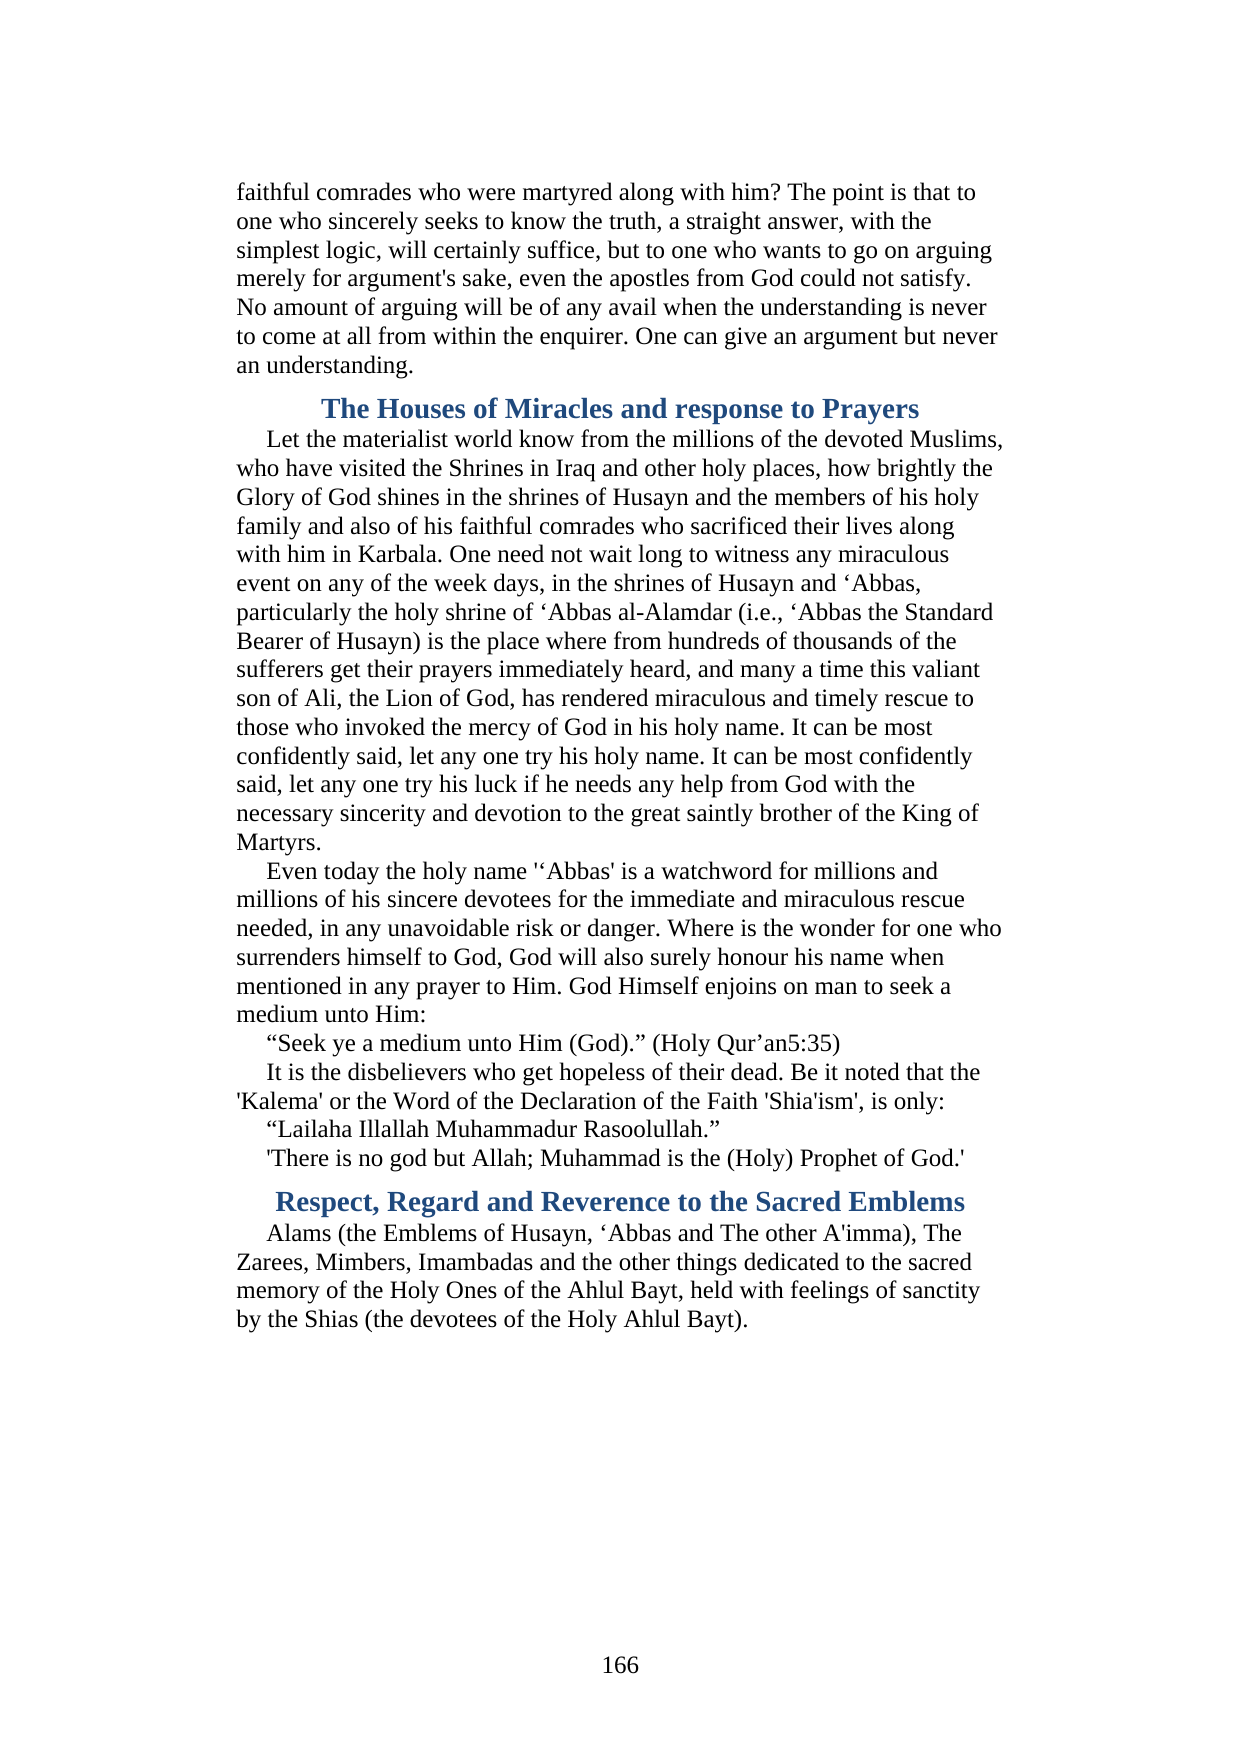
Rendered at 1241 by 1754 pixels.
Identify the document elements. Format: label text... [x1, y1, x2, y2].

text It is the disbelievers who get hopeless of their dead. Be it noted that the 'Kalema' or the Word of the Declaration of the Faith 'Shia'ism', is only: [236, 1057, 1004, 1114]
text Let the materialist world know from the millions of the devoted Muslims, who have visited the Shrines in Iraq and other holy places, how brightly the Glory of God shines in the shrines of Husayn and the members of his holy family and also of his faithful comrades who sacrificed their lives along with him in Karbala. One need not wait long to witness any miraculous event on any of the week days, in the shrines of Husayn and ‘Abbas, particularly the holy shrine of ‘Abbas al-Alamdar (i.e., ‘Abbas the Standard Bearer of Husayn) is the place where from hundreds of thousands of the sufferers get their prayers immediately heard, and many a time this valiant son of Ali, the Lion of God, has rendered miraculous and timely rescue to those who invoked the mercy of God in his holy name. It can be most confidently said, let any one try his holy name. It can be most confidently said, let any one try his luck if he needs any help from God with the necessary sincerity and devotion to the great saintly brother of the King of Martyrs. [236, 424, 1004, 856]
subtitle The Houses of Miracles and response to Prayers [236, 391, 1004, 424]
subtitle Respect, Regard and Reverence to the Sacred Emblems [236, 1184, 1004, 1218]
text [236, 177, 1004, 378]
text 'There is no god but Allah; Muhammad is the (Holy) Prophet of God.' [236, 1143, 1004, 1172]
text “Seek ye a medium unto Him (God).” (Holy Qur’an5:35) [236, 1028, 1004, 1057]
text Alams (the Emblems of Husayn, ‘Abbas and The other A'imma), The Zarees, Mimbers, Imambadas and the other things dedicated to the sacred memory of the Holy Ones of the Ahlul Bayt, held with feelings of sanctity by the Shias (the devotees of the Holy Ahlul Bayt). [236, 1218, 1004, 1333]
text Even today the holy name '‘Abbas' is a watchword for millions and millions of his sincere devotees for the immediate and miraculous rescue needed, in any unavoidable risk or danger. Where is the wonder for one who surrenders himself to God, God will also surely honour his name when mentioned in any prayer to Him. God Himself enjoins on man to seek a medium unto Him: [236, 856, 1004, 1028]
text “Lailaha Illallah Muhammadur Rasoolullah.” [236, 1114, 1004, 1143]
